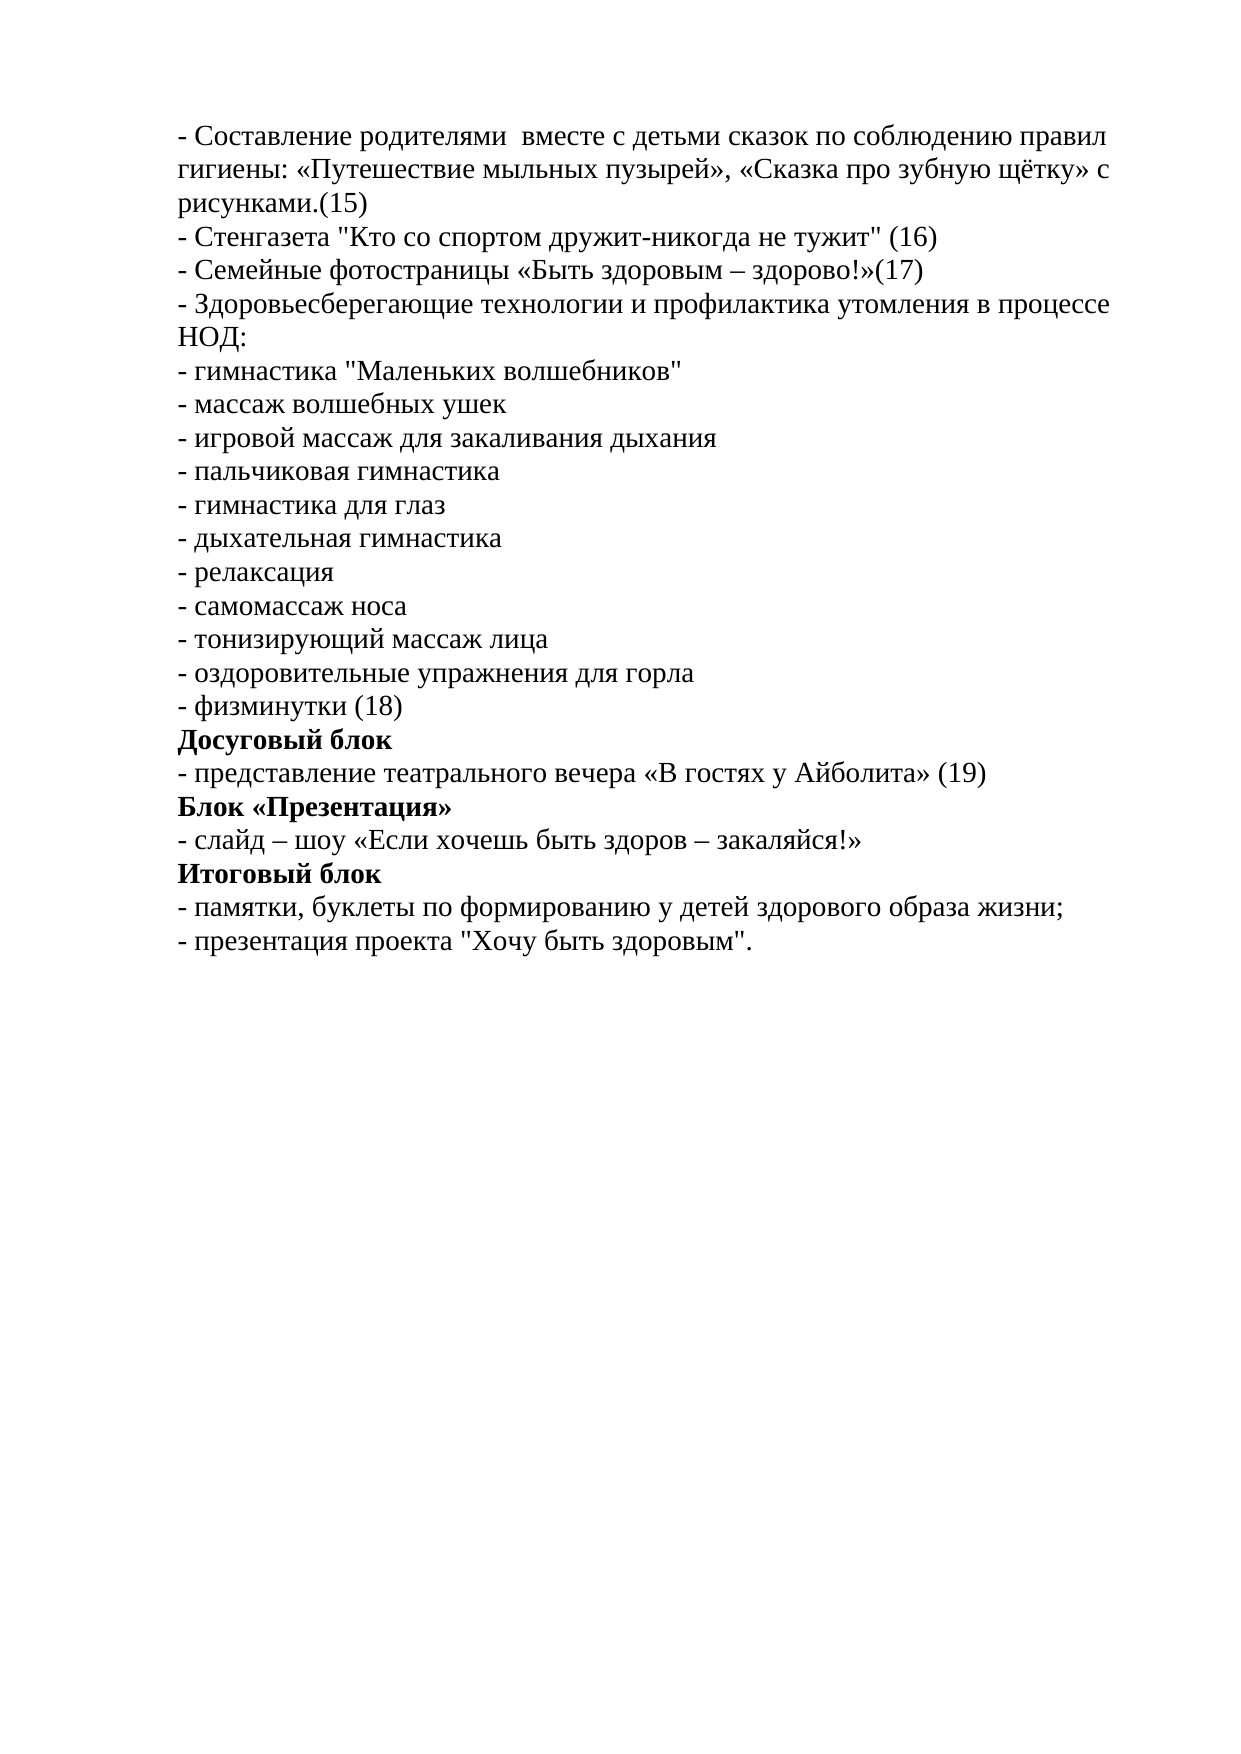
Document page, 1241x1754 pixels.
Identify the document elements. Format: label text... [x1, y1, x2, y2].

text - релаксация [177, 554, 1152, 588]
text - игровой массаж для закаливания дыхания [177, 420, 1152, 453]
text - тонизирующий массаж лица [177, 621, 1152, 655]
text - Стенгазета "Кто со спортом дружит-никогда не тужит" (16) [177, 219, 1152, 252]
text - гимнастика "Маленьких волшебников" [177, 353, 1152, 386]
text Блок «Презентация» [177, 789, 1152, 822]
text - массаж волшебных ушек [177, 386, 1152, 420]
text - Составление родителями вместе с детьми сказок по соблюдению правил гигиены: «Путешествие мыльных пузырей», «Сказка про зубную щётку» с рисунками.(15) [177, 118, 1152, 219]
text - дыхательная гимнастика [177, 521, 1152, 554]
text - презентация проекта "Хочу быть здоровым". [177, 923, 1152, 957]
text - представление театрального вечера «В гостях у Айболита» (19) [177, 755, 1152, 789]
text - Здоровьесберегающие технологии и профилактика утомления в процессе НОД: [177, 286, 1152, 353]
text - гимнастика для глаз [177, 487, 1152, 521]
text Итоговый блок [177, 856, 1152, 889]
text - физминутки (18) [177, 688, 1152, 722]
text - Семейные фотостраницы «Быть здоровым – здорово!»(17) [177, 252, 1152, 286]
text - памятки, буклеты по формированию у детей здорового образа жизни; [177, 889, 1152, 923]
text - самомассаж носа [177, 588, 1152, 621]
text - оздоровительные упражнения для горла [177, 655, 1152, 688]
text - слайд – шоу «Если хочешь быть здоров – закаляйся!» [177, 822, 1152, 856]
text - пальчиковая гимнастика [177, 453, 1152, 487]
text Досуговый блок [177, 722, 1152, 755]
